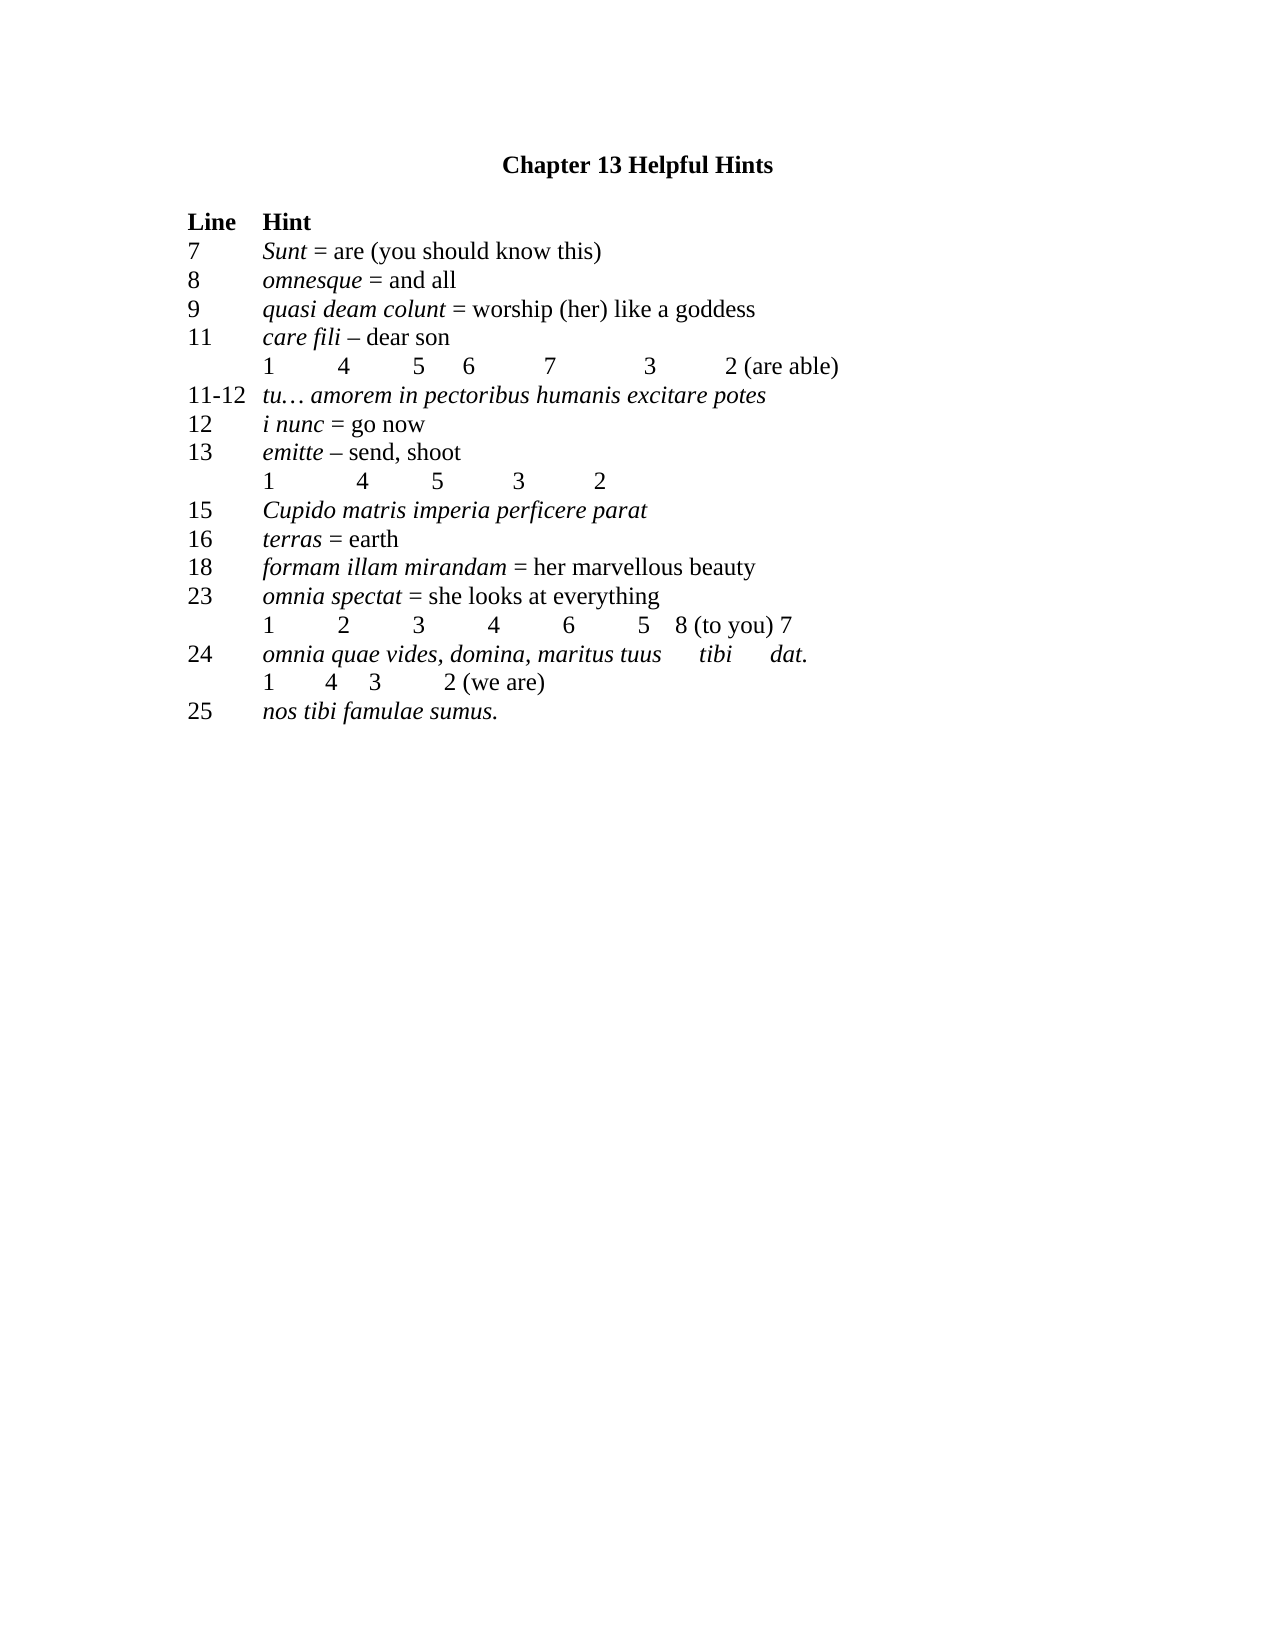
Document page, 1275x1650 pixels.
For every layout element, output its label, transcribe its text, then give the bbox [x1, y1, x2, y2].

text 15 Cupido matris imperia perficere parat [187, 495, 1087, 524]
text 25 nos tibi famulae sumus. [187, 696, 1087, 725]
text 12 i nunc = go now [187, 409, 1087, 437]
text 8 omnesque = and all [187, 265, 1087, 294]
text 9 quasi deam colunt = worship (her) like a goddess [187, 294, 1087, 322]
text 1 4 5 6 7 3 2 (are able) [187, 351, 1087, 380]
text 18 formam illam mirandam = her marvellous beauty [187, 552, 1087, 581]
text 7 Sunt = are (you should know this) [187, 236, 1087, 265]
text Chapter 13 Helpful Hints [187, 150, 1087, 179]
text 1 4 3 2 (we are) [187, 667, 1087, 696]
text 24 omnia quae vides, domina, maritus tuus tibi dat. [187, 639, 1087, 667]
text Line Hint [187, 207, 1087, 236]
text 1 4 5 3 2 [187, 466, 1087, 495]
text 11-12 tu… amorem in pectoribus humanis excitare potes [187, 380, 1087, 409]
text 11 care fili – dear son [187, 322, 1087, 351]
text 16 terras = earth [187, 524, 1087, 552]
text 23 omnia spectat = she looks at everything [187, 581, 1087, 610]
text 13 emitte – send, shoot [187, 437, 1087, 466]
text 1 2 3 4 6 5 8 (to you) 7 [187, 610, 1087, 639]
